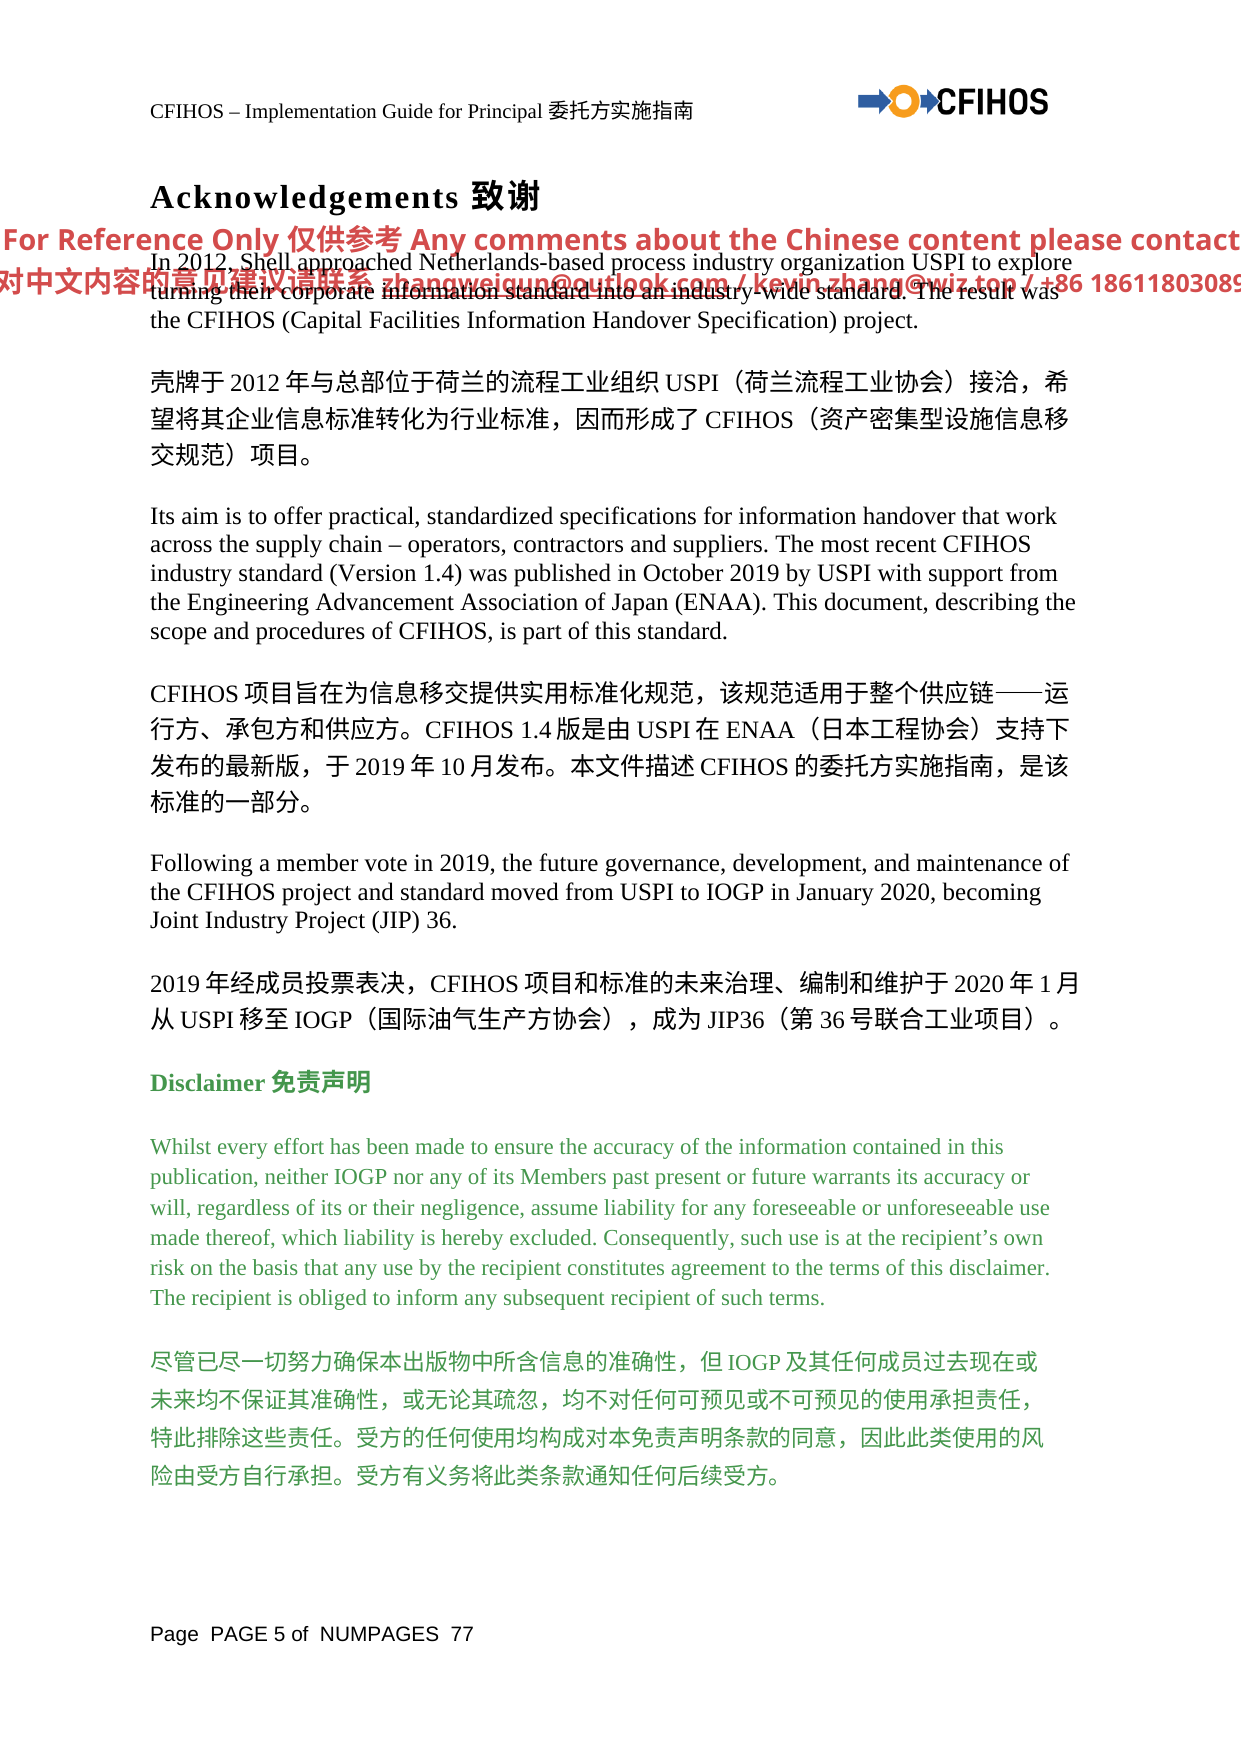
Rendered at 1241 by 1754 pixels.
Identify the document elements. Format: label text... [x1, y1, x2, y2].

text Acknowledgements 致谢 [150, 173, 1090, 218]
text 壳牌于2012年与总部位于荷兰的流程工业组织USPI（荷兰流程工业协会）接洽，希望将其企业信息标准转化为行业标准，因而形成了CFIHOS（资产密集型设施信息移交规范）项目。 [150, 363, 1090, 472]
text CFIHOS项目旨在为信息移交提供实用标准化规范，该规范适用于整个供应链——运行方、承包方和供应方。CFIHOS 1.4版是由USPI在ENAA（日本工程协会）支持下发布的最新版，于2019年10月发布。本文件描述CFIHOS的委托方实施指南，是该标准的一部分。 [150, 674, 1090, 819]
text 2019年经成员投票表决，CFIHOS项目和标准的未来治理、编制和维护于2020年1月从USPI移至IOGP（国际油气生产方协会），成为JIP36（第36号联合工业项目）。 [150, 963, 1090, 1036]
text Disclaimer 免责声明 [150, 1065, 1090, 1099]
picture [853, 82, 1054, 119]
text Its aim is to offer practical, standardized specifications for information handover that work across the supply chain – operators, contractors and suppliers. The most recent CFIHOS industry standard (Version 1.4) was published in October 2019 by USPI with support from the Engineering Advancement Association of Japan (ENAA). This document, describing the scope and procedures of CFIHOS, is part of this standard. [150, 501, 1090, 644]
text 尽管已尽一切努力确保本出版物中所含信息的准确性，但IOGP及其任何成员过去现在或未来均不保证其准确性，或无论其疏忽，均不对任何可预见或不可预见的使用承担责任，特此排除这些责任。受方的任何使用均构成对本免责声明条款的同意，因此此类使用的风险由受方自行承担。受方有义务将此类条款通知任何后续受方。 [150, 1344, 1053, 1491]
text Following a member vote in 2019, the future governance, development, and maintenance of the CFIHOS project and standard moved from USPI to IOGP in January 2020, becoming Joint Industry Project (JIP) 36. [150, 848, 1090, 934]
text In 2012, Shell approached Netherlands-based process industry organization USPI to explore turning their corporate information standard into an industry-wide standard. The result was the CFIHOS (Capital Facilities Information Handover Specification) project. [150, 247, 1090, 334]
text Whilst every effort has been made to ensure the accuracy of the information contained in this publication, neither IOGP nor any of its Members past present or future warrants its accuracy or will, regardless of its or their negligence, assume liability for any foreseeable or unforeseeable use made thereof, which liability is hereby excluded. Consequently, such use is at the recipient’s own risk on the basis that any use by the recipient constitutes agreement to the terms of this disclaimer. The recipient is obliged to inform any subsequent recipient of such terms. [150, 1133, 1053, 1311]
